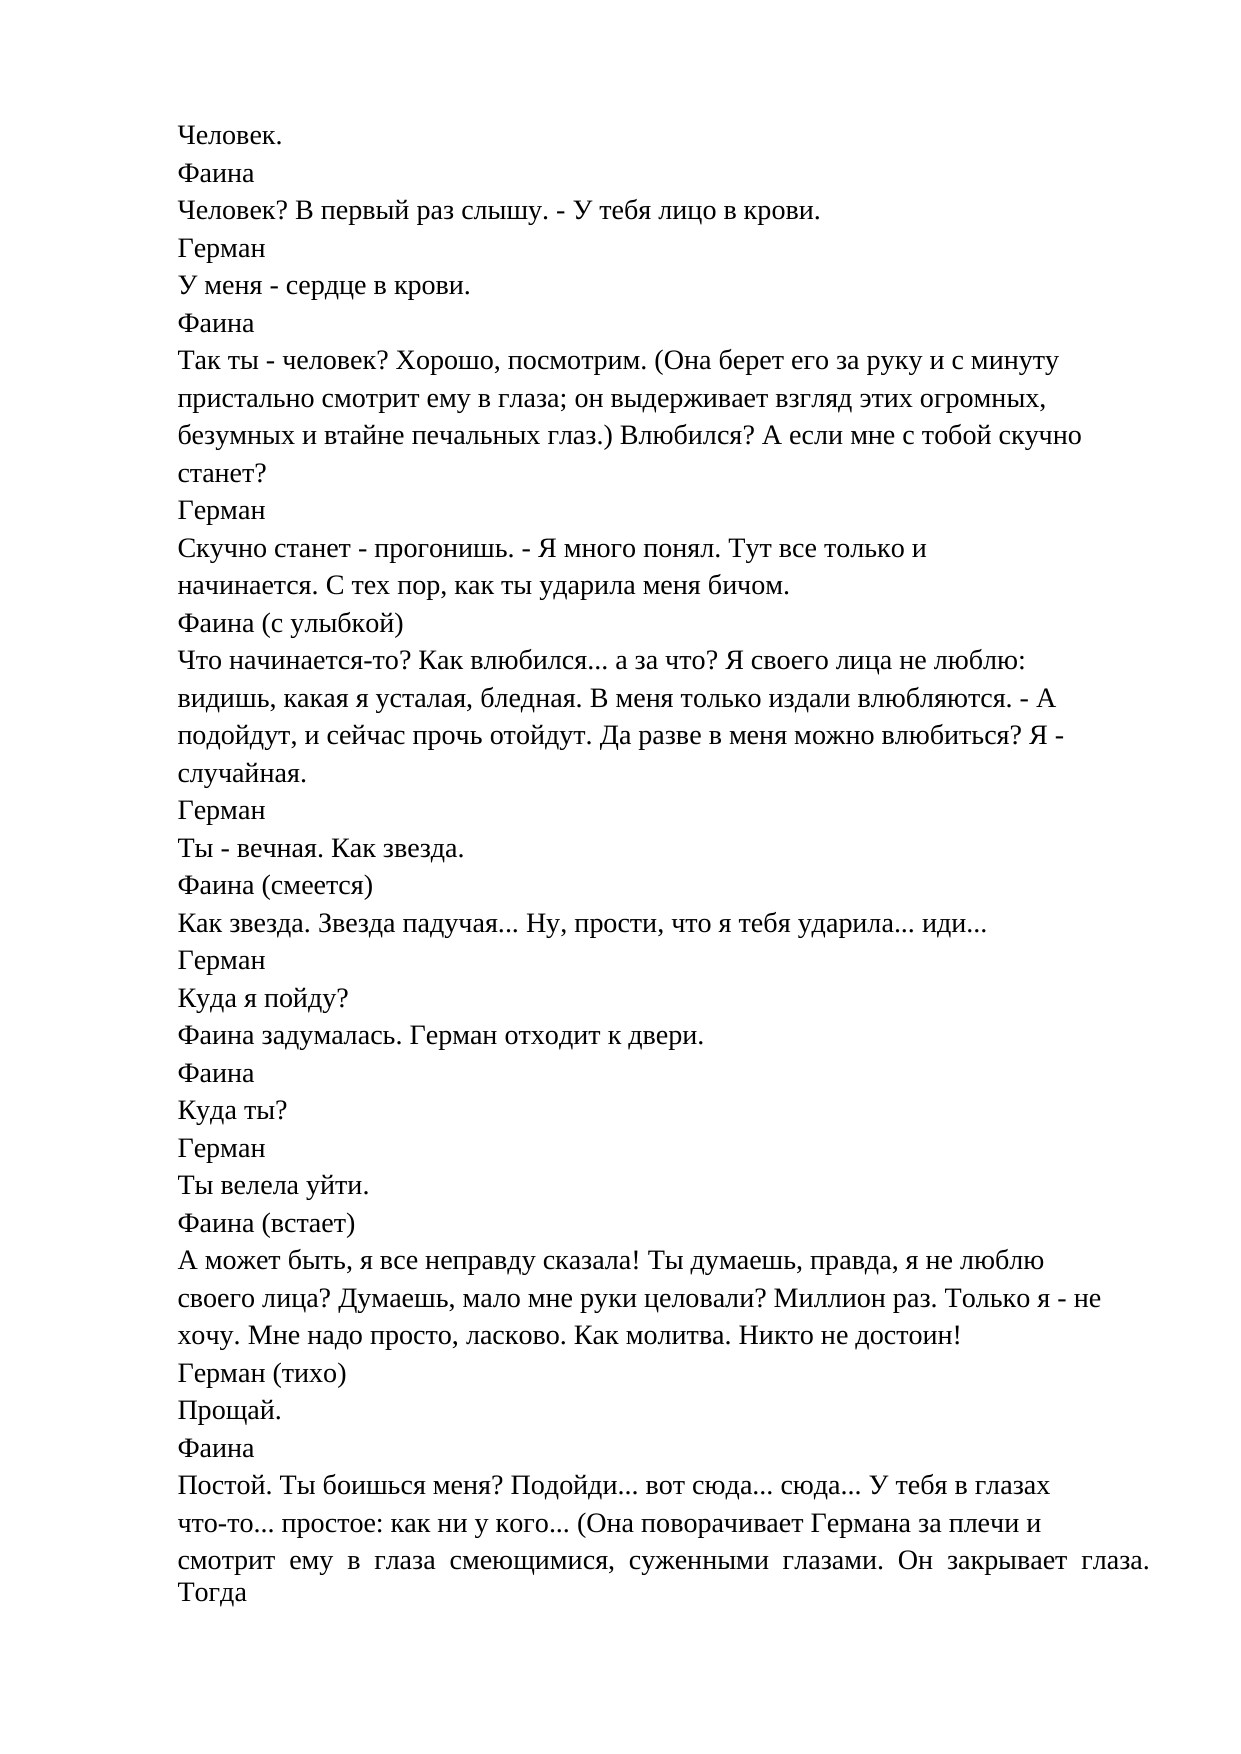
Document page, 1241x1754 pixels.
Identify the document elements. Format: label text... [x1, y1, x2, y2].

text Так ты - человек? Хорошо, посмотрим. (Она берет его за руку и с минуту [177, 343, 1152, 376]
text Как звезда. Звезда падучая... Ну, прости, что я тебя ударила... иди... [177, 906, 1152, 938]
text Герман (тихо) [177, 1356, 1152, 1388]
text Фаина [177, 306, 1152, 338]
text Фаина [177, 1056, 1152, 1088]
text Фаина (смеется) [177, 868, 1152, 901]
text Герман [177, 943, 1152, 976]
text Человек? В первый раз слышу. - У тебя лицо в крови. [177, 193, 1152, 226]
text Куда ты? [177, 1093, 1152, 1126]
text случайная. [177, 756, 1152, 788]
text Герман [177, 793, 1152, 826]
text Постой. Ты боишься меня? Подойди... вот сюда... сюда... У тебя в глазах [177, 1468, 1152, 1501]
text безумных и втайне печальных глаз.) Влюбился? А если мне с тобой скучно [177, 418, 1152, 451]
text Что начинается-то? Как влюбился... а за что? Я своего лица не люблю: [177, 643, 1152, 676]
text Ты - вечная. Как звезда. [177, 831, 1152, 863]
text Герман [177, 493, 1152, 526]
text что-то... простое: как ни у кого... (Она поворачивает Германа за плечи и [177, 1506, 1152, 1538]
text Скучно станет - прогонишь. - Я много понял. Тут все только и [177, 531, 1152, 563]
text Человек. [177, 118, 1152, 151]
text подойдут, и сейчас прочь отойдут. Да разве в меня можно влюбиться? Я - [177, 718, 1152, 751]
text Герман [177, 231, 1152, 263]
text Ты велела уйти. [177, 1168, 1152, 1201]
text Фаина (с улыбкой) [177, 606, 1152, 638]
text видишь, какая я усталая, бледная. В меня только издали влюбляются. - А [177, 681, 1152, 713]
text Фаина [177, 156, 1152, 188]
text Герман [177, 1131, 1152, 1163]
text Прощай. [177, 1393, 1152, 1426]
text Куда я пойду? [177, 981, 1152, 1013]
text А может быть, я все неправду сказала! Ты думаешь, правда, я не люблю [177, 1243, 1152, 1276]
text Фаина задумалась. Герман отходит к двери. [177, 1018, 1152, 1051]
text станет? [177, 456, 1152, 488]
text хочу. Мне надо просто, ласково. Как молитва. Никто не достоин! [177, 1318, 1152, 1351]
text своего лица? Думаешь, мало мне руки целовали? Миллион раз. Только я - не [177, 1281, 1152, 1313]
text У меня - сердце в крови. [177, 268, 1152, 301]
text смотрит ему в глаза смеющимися, суженными глазами. Он закрывает глаза. Тогда [177, 1543, 1152, 1608]
text начинается. С тех пор, как ты ударила меня бичом. [177, 568, 1152, 601]
text Фаина [177, 1431, 1152, 1463]
text Фаина (встает) [177, 1206, 1152, 1238]
text пристально смотрит ему в глаза; он выдерживает взгляд этих огромных, [177, 381, 1152, 413]
